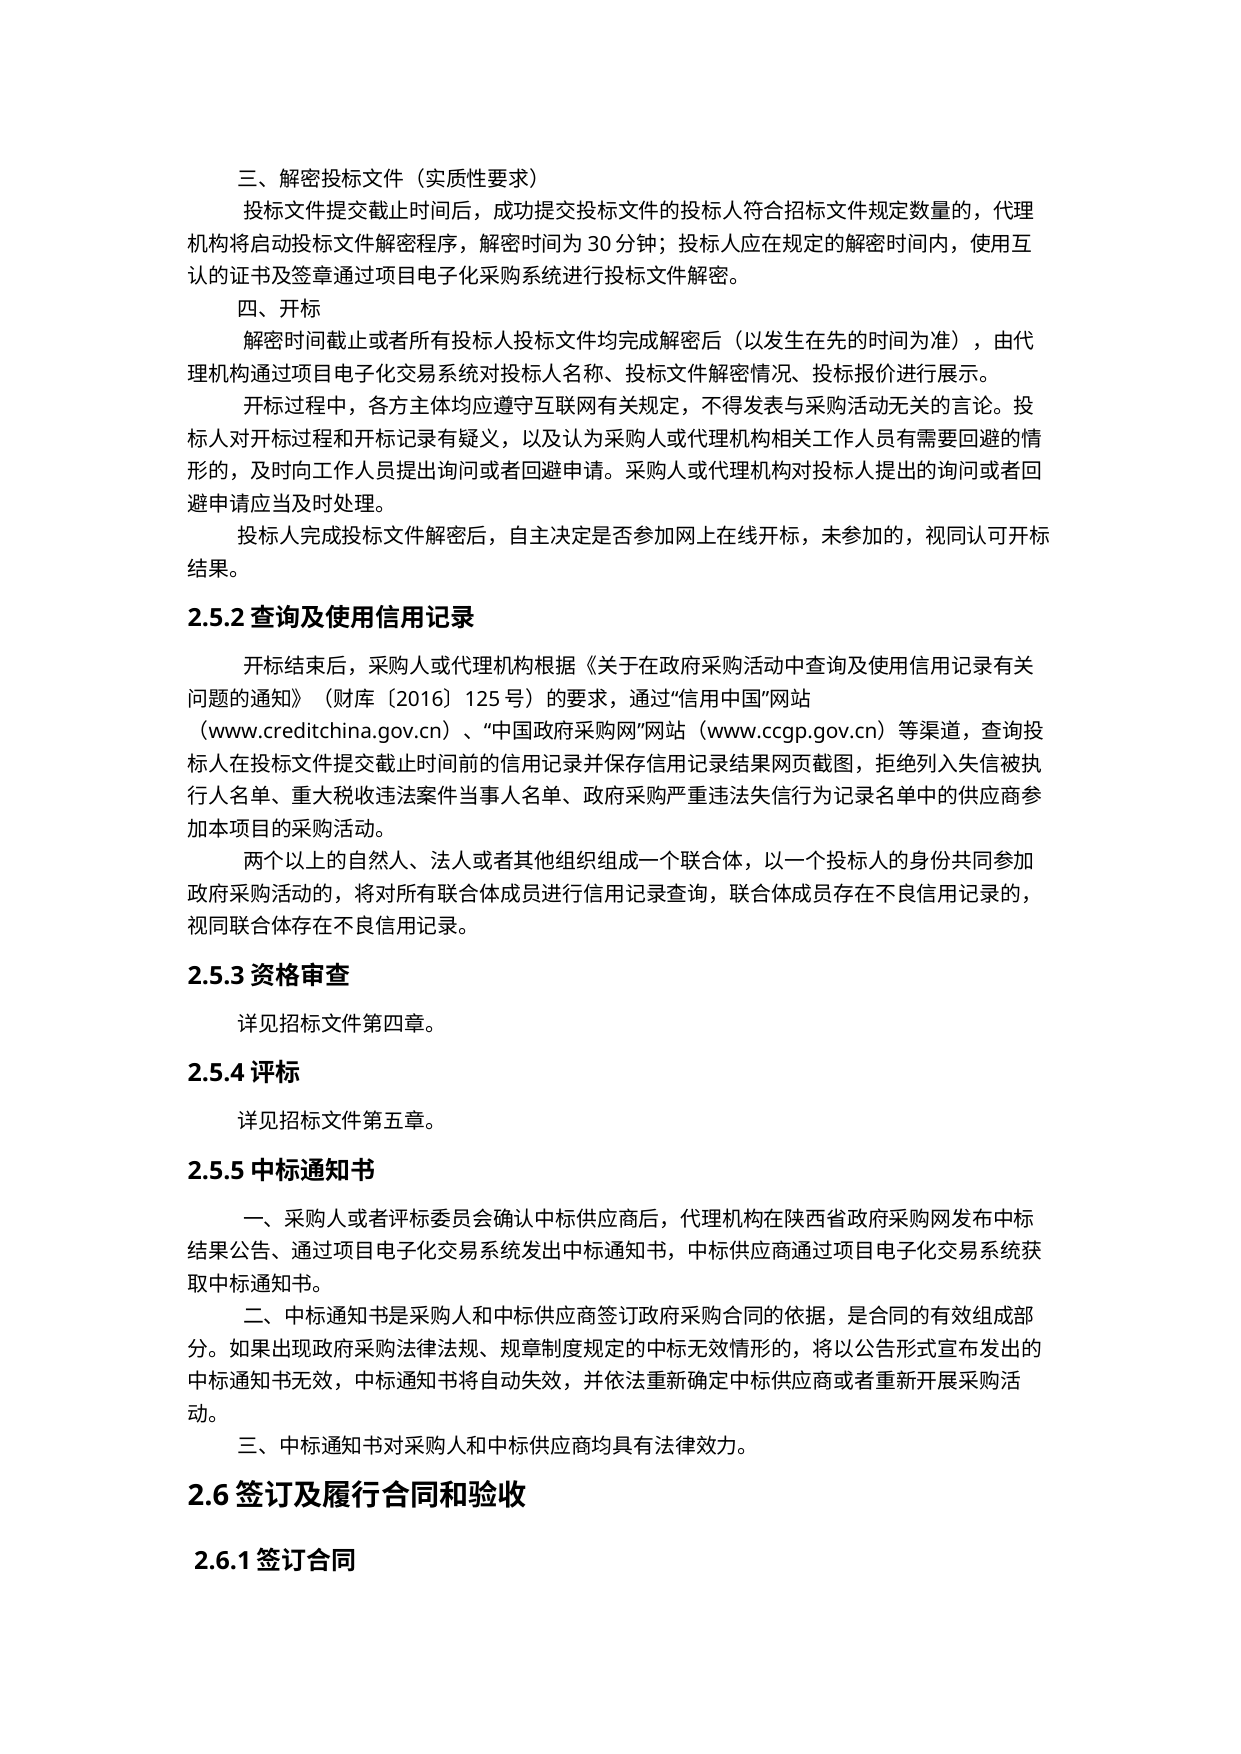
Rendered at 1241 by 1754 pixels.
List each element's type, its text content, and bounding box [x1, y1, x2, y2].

text 投标人完成投标文件解密后，自主决定是否参加网上在线开标，未参加的，视同认可开标结果。 [187, 519, 1053, 584]
text 详见招标文件第五章。 [187, 1104, 1053, 1137]
text 2.5.2查询及使用信用记录 [187, 584, 1053, 649]
text 两个以上的自然人、法人或者其他组织组成一个联合体，以一个投标人的身份共同参加政府采购活动的，将对所有联合体成员进行信用记录查询，联合体成员存在不良信用记录的，视同联合体存在不良信用记录。 [187, 844, 1053, 942]
text 开标结束后，采购人或代理机构根据《关于在政府采购活动中查询及使用信用记录有关问题的通知》（财库〔2016〕125号）的要求，通过“信用中国”网站（www.creditchina.gov.cn）、“中国政府采购网”网站（www.ccgp.gov.cn）等渠道，查询投标人在投标文件提交截止时间前的信用记录并保存信用记录结果网页截图，拒绝列入失信被执行人名单、重大税收违法案件当事人名单、政府采购严重违法失信行为记录名单中的供应商参加本项目的采购活动。 [187, 649, 1053, 844]
text 2.6签订及履行合同和验收 [187, 1462, 1053, 1527]
text 三、中标通知书对采购人和中标供应商均具有法律效力。 [187, 1429, 1053, 1462]
text 2.5.4评标 [187, 1039, 1053, 1104]
text 四、开标 [187, 292, 1053, 324]
text 解密时间截止或者所有投标人投标文件均完成解密后（以发生在先的时间为准），由代理机构通过项目电子化交易系统对投标人名称、投标文件解密情况、投标报价进行展示。 [187, 324, 1053, 389]
text 2.6.1签订合同 [187, 1527, 1053, 1592]
text 2.5.3资格审查 [187, 942, 1053, 1007]
text 详见招标文件第四章。 [187, 1007, 1053, 1039]
text 三、解密投标文件（实质性要求） [187, 162, 1053, 194]
text 开标过程中，各方主体均应遵守互联网有关规定，不得发表与采购活动无关的言论。投标人对开标过程和开标记录有疑义，以及认为采购人或代理机构相关工作人员有需要回避的情形的，及时向工作人员提出询问或者回避申请。采购人或代理机构对投标人提出的询问或者回避申请应当及时处理。 [187, 389, 1053, 519]
text 二、中标通知书是采购人和中标供应商签订政府采购合同的依据，是合同的有效组成部分。如果出现政府采购法律法规、规章制度规定的中标无效情形的，将以公告形式宣布发出的中标通知书无效，中标通知书将自动失效，并依法重新确定中标供应商或者重新开展采购活动。 [187, 1299, 1053, 1429]
text 一、采购人或者评标委员会确认中标供应商后，代理机构在陕西省政府采购网发布中标结果公告、通过项目电子化交易系统发出中标通知书，中标供应商通过项目电子化交易系统获取中标通知书。 [187, 1202, 1053, 1299]
text 2.5.5中标通知书 [187, 1137, 1053, 1202]
text 投标文件提交截止时间后，成功提交投标文件的投标人符合招标文件规定数量的，代理机构将启动投标文件解密程序，解密时间为30分钟；投标人应在规定的解密时间内，使用互认的证书及签章通过项目电子化采购系统进行投标文件解密。 [187, 194, 1053, 292]
